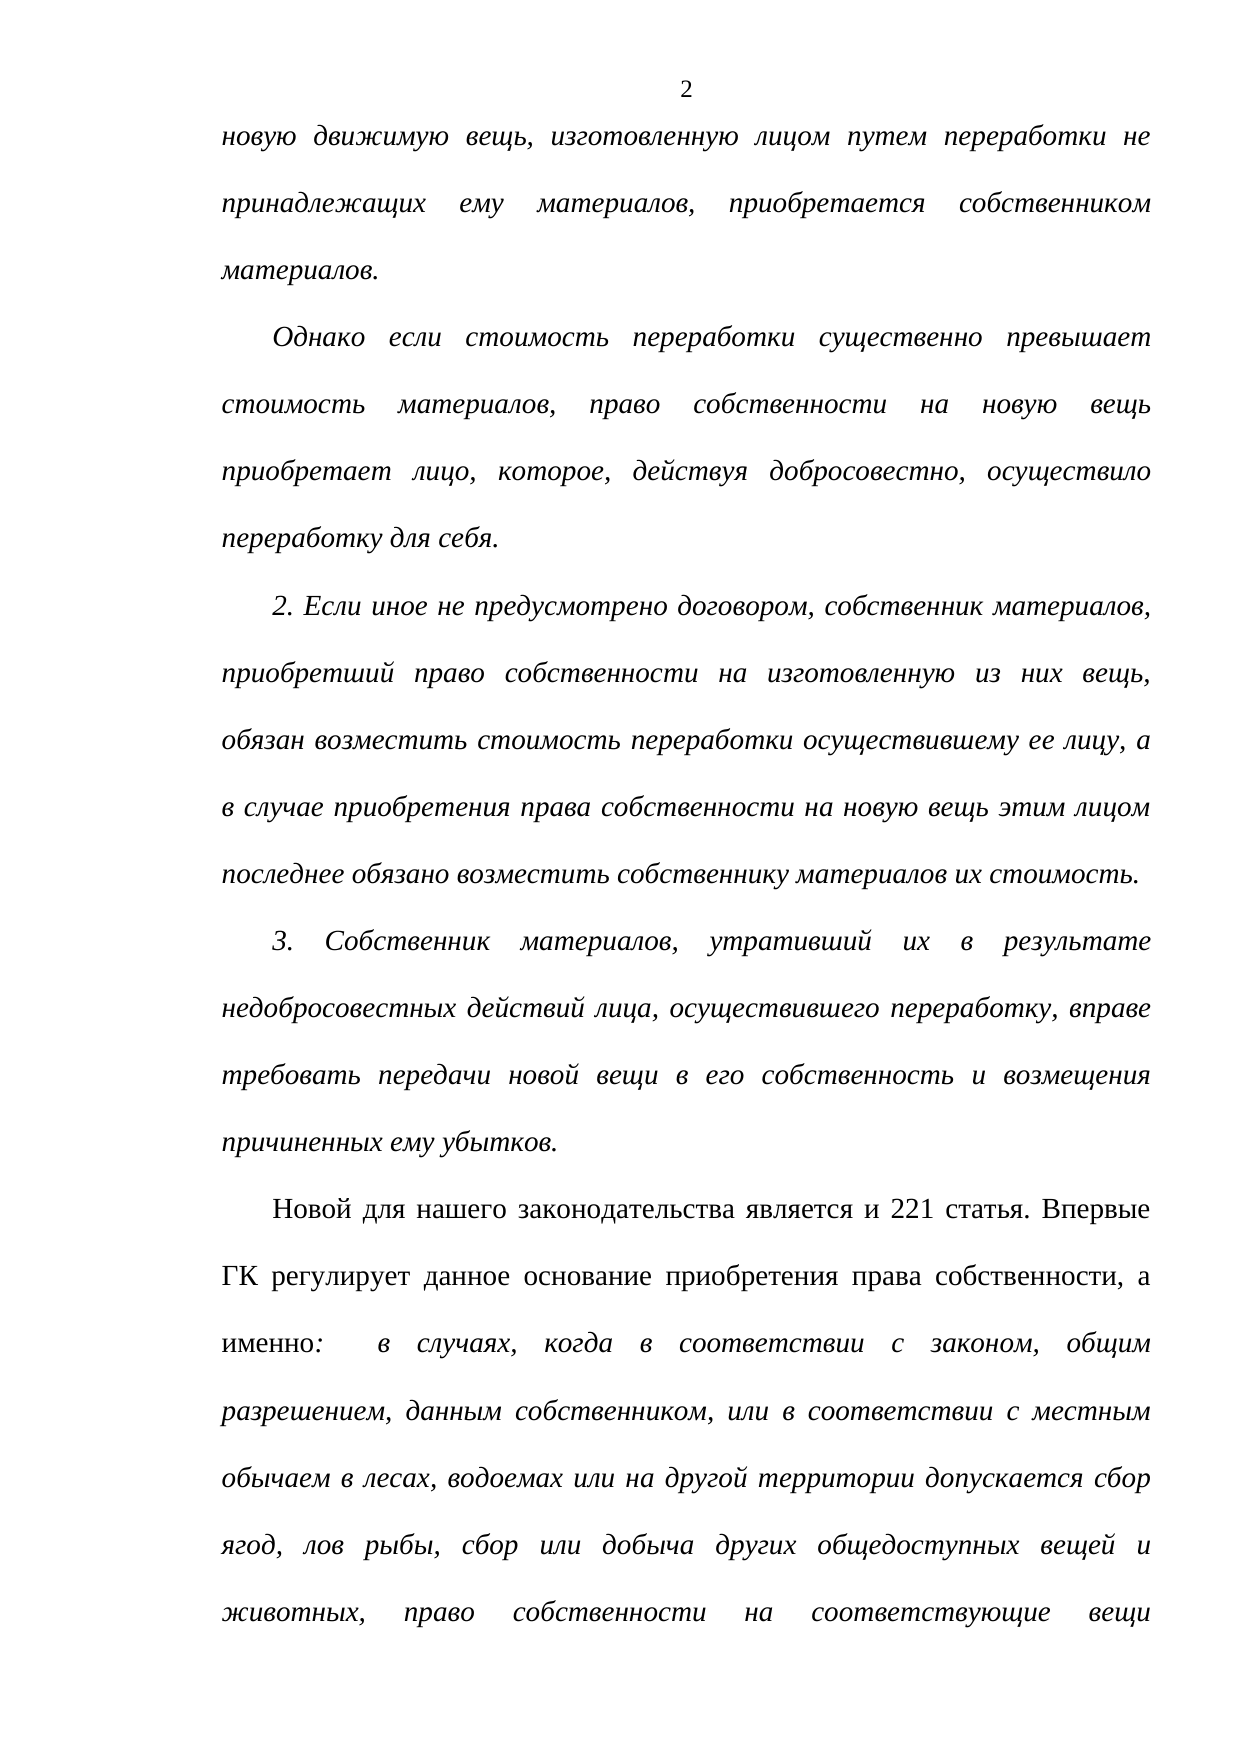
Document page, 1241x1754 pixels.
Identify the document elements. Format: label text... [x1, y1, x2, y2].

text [221, 1191, 1152, 1627]
text 2. Если иное не предусмотрено договором, собственник материалов, приобретший право собственности на изготовленную из них вещь, обязан возместить стоимость переработки осуществившему ее лицу, а в случае приобретения права собственности на новую вещь этим лицом последнее обязано возместить собственнику материалов их стоимость. [221, 588, 1152, 889]
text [221, 118, 1152, 286]
text 3. Собственник материалов, утративший их в результате недобросовестных действий лица, осуществившего переработку, вправе требовать передачи новой вещи в его собственность и возмещения причиненных ему убытков. [221, 923, 1152, 1158]
text Однако если стоимость переработки существенно превышает стоимость материалов, право собственности на новую вещь приобретает лицо, которое, действуя добросовестно, осуществило переработку для себя. [221, 319, 1152, 554]
